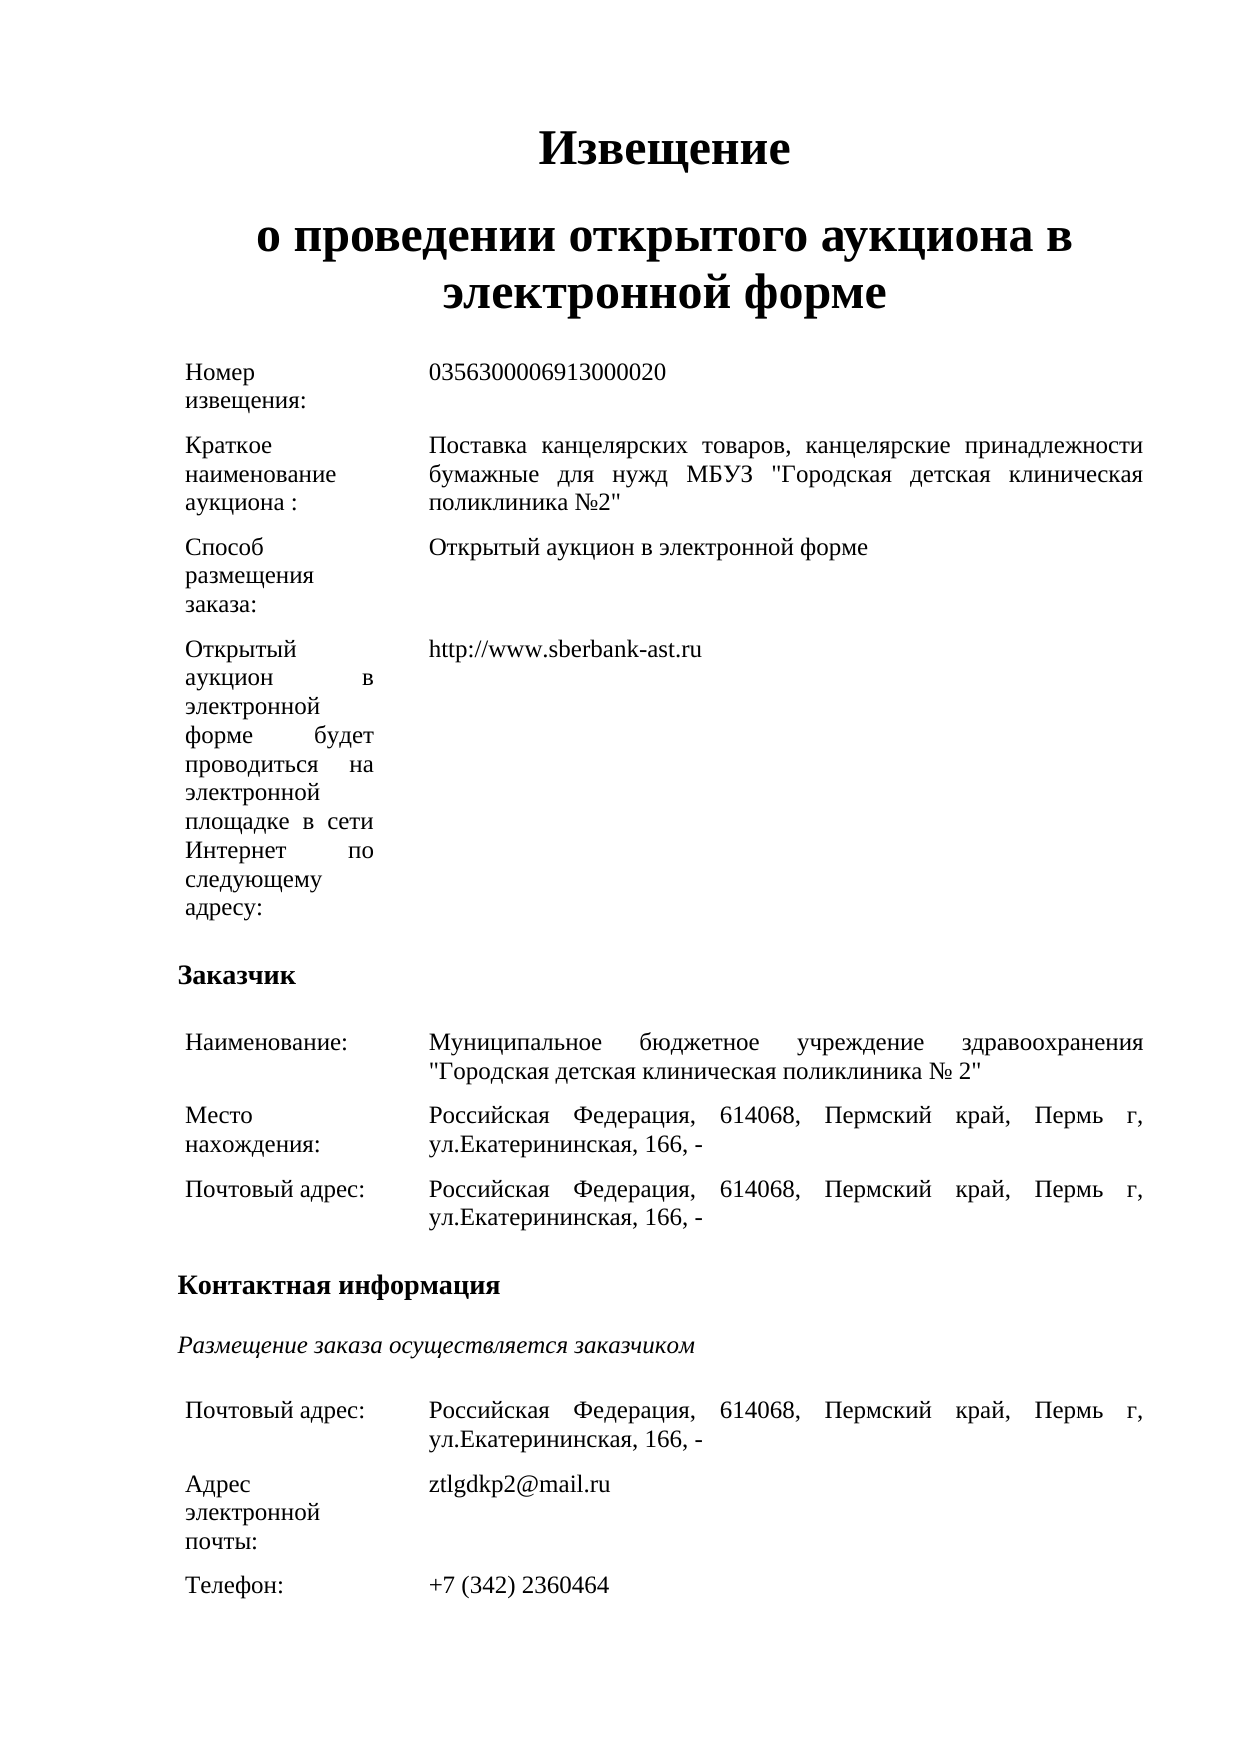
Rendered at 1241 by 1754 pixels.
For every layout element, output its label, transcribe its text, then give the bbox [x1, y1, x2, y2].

table_cell Открытый аукцион в электронной форме [421, 524, 1152, 626]
table_header Почтовый адрес: [177, 1388, 421, 1461]
table_cell Поставка канцелярских товаров, канцелярские принадлежности бумажные для нужд МБУЗ "Городская детская клиническая поликлиника №2" [421, 422, 1152, 524]
text Заказчик [177, 958, 1152, 991]
table_cell Российская Федерация, 614068, Пермский край, Пермь г, ул.Екатерининская, 166, - [421, 1093, 1152, 1166]
table_header Наименование: [177, 1020, 421, 1093]
table_header Российская Федерация, 614068, Пермский край, Пермь г, ул.Екатерининская, 166, - [421, 1388, 1152, 1461]
table_header Муниципальное бюджетное учреждение здравоохранения "Городская детская клиническая поликлиника № 2" [421, 1020, 1152, 1093]
table_cell Краткое наименование аукциона : [177, 422, 421, 524]
table_cell Способ размещения заказа: [177, 524, 421, 626]
table_cell Российская Федерация, 614068, Пермский край, Пермь г, ул.Екатерининская, 166, - [421, 1166, 1152, 1239]
text Извещение [177, 118, 1152, 176]
table_cell Телефон: [177, 1563, 421, 1607]
table_cell Открытый аукцион в электронной форме будет проводиться на электронной площадке в сети Интернет по следующему адресу: [177, 626, 421, 929]
table_cell Адрес электронной почты: [177, 1461, 421, 1563]
table_header 0356300006913000020 [421, 349, 1152, 422]
text Размещение заказа осуществляется заказчиком [177, 1330, 1152, 1358]
text о проведении открытого аукциона в электронной форме [177, 205, 1152, 320]
table_cell ztlgdkp2@mail.ru [421, 1461, 1152, 1563]
table_cell Почтовый адрес: [177, 1166, 421, 1239]
text Контактная информация [177, 1268, 1152, 1301]
table_header Номер извещения: [177, 349, 421, 422]
table_cell Место нахождения: [177, 1093, 421, 1166]
table_cell http://www.sberbank-ast.ru [421, 626, 1152, 929]
table_cell +7 (342) 2360464 [421, 1563, 1152, 1607]
